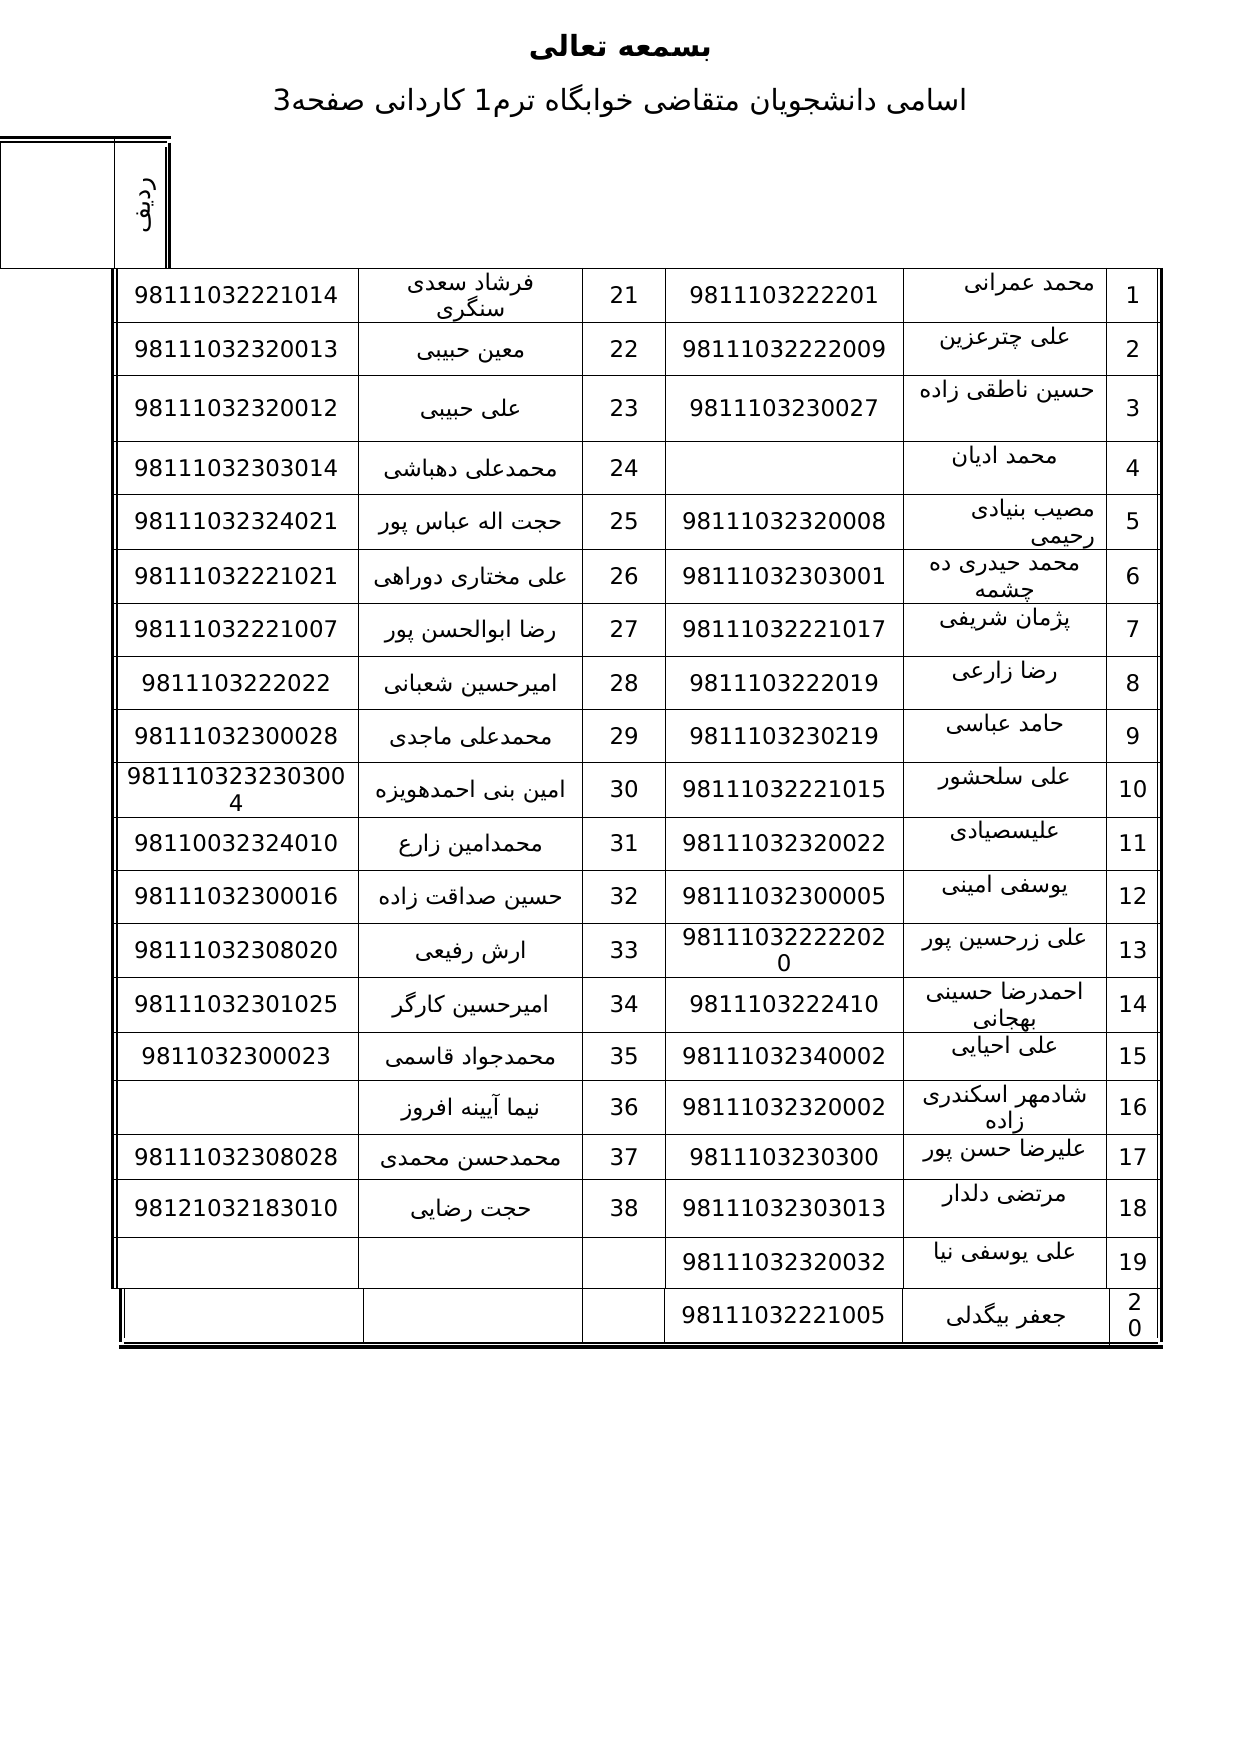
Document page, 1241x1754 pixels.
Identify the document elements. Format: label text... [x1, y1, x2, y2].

table_cell علیرضا حسن پور [904, 1135, 1106, 1179]
table_cell 3 [1107, 376, 1157, 441]
table_cell 98111032303001 [666, 550, 903, 603]
table_cell 21 [583, 269, 665, 322]
table_cell 37 [583, 1135, 665, 1179]
table_cell 5 [1107, 495, 1157, 548]
table_cell 22 [583, 323, 665, 375]
table_cell فرشاد سعدی سنگری [359, 269, 582, 322]
table_cell 98111032320013 [118, 323, 358, 375]
table_cell 98111032308028 [118, 1135, 358, 1179]
table_cell معین حبیبی [359, 323, 582, 375]
table_cell [118, 1081, 358, 1134]
table_cell 24 [583, 442, 665, 494]
table_cell [583, 1238, 665, 1288]
table_cell 26 [583, 550, 665, 603]
table_cell 8 [1107, 657, 1157, 709]
table_cell 98111032221015 [666, 763, 903, 817]
table_cell 98111032303014 [118, 442, 358, 494]
table_cell [122, 1289, 363, 1342]
table_cell 98111032300005 [666, 871, 903, 923]
table_cell 10 [1107, 763, 1157, 817]
table_cell 19 [1107, 1238, 1157, 1288]
table_header ردیف [115, 139, 168, 268]
table_cell 9811103230219 [666, 710, 903, 762]
table_cell 28 [583, 657, 665, 709]
table_cell 35 [583, 1033, 665, 1080]
table_cell 13 [1107, 924, 1157, 977]
table_cell محمد حیدری ده چشمه [904, 550, 1106, 603]
table_cell 27 [583, 604, 665, 656]
table_cell 98111032320032 [666, 1238, 903, 1288]
table_cell 12 [1107, 871, 1157, 923]
table_cell حامد عباسی [904, 710, 1106, 762]
table_cell 98111032221014 [118, 269, 358, 322]
table_cell 32 [583, 871, 665, 923]
table_cell 15 [1107, 1033, 1157, 1080]
table_cell یوسفی امینی [904, 871, 1106, 923]
table_cell رضا ابوالحسن پور [359, 604, 582, 656]
table_cell 98111032301025 [118, 978, 358, 1032]
table_cell [666, 442, 903, 494]
table_cell حجت رضایی [359, 1180, 582, 1237]
table_cell 9811103222201 [666, 269, 903, 322]
table_cell علی زرحسین پور [904, 924, 1106, 977]
table_cell 98111032324021 [118, 495, 358, 548]
table_cell [583, 1289, 664, 1342]
table_cell محمد ادیان [904, 442, 1106, 494]
table_cell 11 [1107, 818, 1157, 870]
table_cell 31 [583, 818, 665, 870]
table_cell احمدرضا حسینی بهجانی [904, 978, 1106, 1032]
table_cell 36 [583, 1081, 665, 1134]
table_cell 98121032183010 [118, 1180, 358, 1237]
table_cell 1 [1107, 269, 1157, 322]
table_cell 25 [583, 495, 665, 548]
table_cell محمدحسن محمدی [359, 1135, 582, 1179]
table_cell [364, 1289, 582, 1342]
table_cell مصیب بنیادی رحیمی [904, 495, 1106, 548]
table_cell 98111032308020 [118, 924, 358, 977]
table_cell 98111032320012 [118, 376, 358, 441]
table_cell محمدجواد قاسمی [359, 1033, 582, 1080]
table_cell 9811103230027 [666, 376, 903, 441]
table_cell علی حبیبی [359, 376, 582, 441]
table_cell محمدعلی ماجدی [359, 710, 582, 762]
table_cell 9811103222410 [666, 978, 903, 1032]
table_cell 38 [583, 1180, 665, 1237]
table_cell 33 [583, 924, 665, 977]
table_cell [118, 1238, 358, 1288]
table_cell علی چترعزین [904, 323, 1106, 375]
table_cell 17 [1107, 1135, 1157, 1179]
table_cell علی مختاری دوراهی [359, 550, 582, 603]
table_cell محمدعلی دهباشی [359, 442, 582, 494]
table_cell 9 [1107, 710, 1157, 762]
table_cell 98111032340002 [666, 1033, 903, 1080]
table_cell حسین صداقت زاده [359, 871, 582, 923]
table_cell 98111032320022 [666, 818, 903, 870]
table_cell 29 [583, 710, 665, 762]
table_cell 18 [1107, 1180, 1157, 1237]
table_cell امین بنی احمدهویزه [359, 763, 582, 817]
table_cell امیرحسین کارگر [359, 978, 582, 1032]
text بسمعه تعالی [74, 29, 1167, 63]
table_cell 98111032303013 [666, 1180, 903, 1237]
table_cell 98111032221005 [665, 1289, 902, 1342]
table_cell علی یوسفی نیا [904, 1238, 1106, 1288]
text اسامی دانشجویان متقاضی خوابگاه ترم1 کاردانی صفحه3 [74, 83, 1167, 117]
table_cell 98111032300028 [118, 710, 358, 762]
table_cell رضا زارعی [904, 657, 1106, 709]
table_cell علیسصیادی [904, 818, 1106, 870]
table_cell 981110322222020 [666, 924, 903, 977]
table_cell 98111032221007 [118, 604, 358, 656]
table_cell ارش رفیعی [359, 924, 582, 977]
table_cell 98111032300016 [118, 871, 358, 923]
table_cell 6 [1107, 550, 1157, 603]
table_cell 98110032324010 [118, 818, 358, 870]
table_cell حسین ناطقی زاده [904, 376, 1106, 441]
table_cell پژمان شریفی [904, 604, 1106, 656]
table_cell 2 [1107, 323, 1157, 375]
table_cell محمد عمرانی [904, 269, 1106, 322]
table_cell 9811103230300 [666, 1135, 903, 1179]
table_cell 34 [583, 978, 665, 1032]
table_cell 9811103232303004 [118, 763, 358, 817]
table_cell نیما آیینه افروز [359, 1081, 582, 1134]
table_cell [359, 1238, 582, 1288]
table_cell امیرحسین شعبانی [359, 657, 582, 709]
table_cell حجت اله عباس پور [359, 495, 582, 548]
table_cell 30 [583, 763, 665, 817]
table_cell 9811032300023 [118, 1033, 358, 1080]
table_cell مرتضی دلدار [904, 1180, 1106, 1237]
table_cell 4 [1107, 442, 1157, 494]
table_cell محمدامین زارع [359, 818, 582, 870]
table_cell 98111032320002 [666, 1081, 903, 1134]
table_cell 9811103222019 [666, 657, 903, 709]
table_cell 98111032221021 [118, 550, 358, 603]
table_cell جعفر بیگدلی [903, 1289, 1109, 1342]
table_cell 9811103222022 [118, 657, 358, 709]
table_cell علی احیایی [904, 1033, 1106, 1080]
table_cell 98111032320008 [666, 495, 903, 548]
table_cell 14 [1107, 978, 1157, 1032]
table_cell 98111032221017 [666, 604, 903, 656]
table_cell 20 [1110, 1289, 1160, 1342]
table_cell 16 [1107, 1081, 1157, 1134]
table_cell 98111032222009 [666, 323, 903, 375]
table_cell 7 [1107, 604, 1157, 656]
table_cell 23 [583, 376, 665, 441]
table_cell شادمهر اسکندری زاده [904, 1081, 1106, 1134]
table_cell علی سلحشور [904, 763, 1106, 817]
